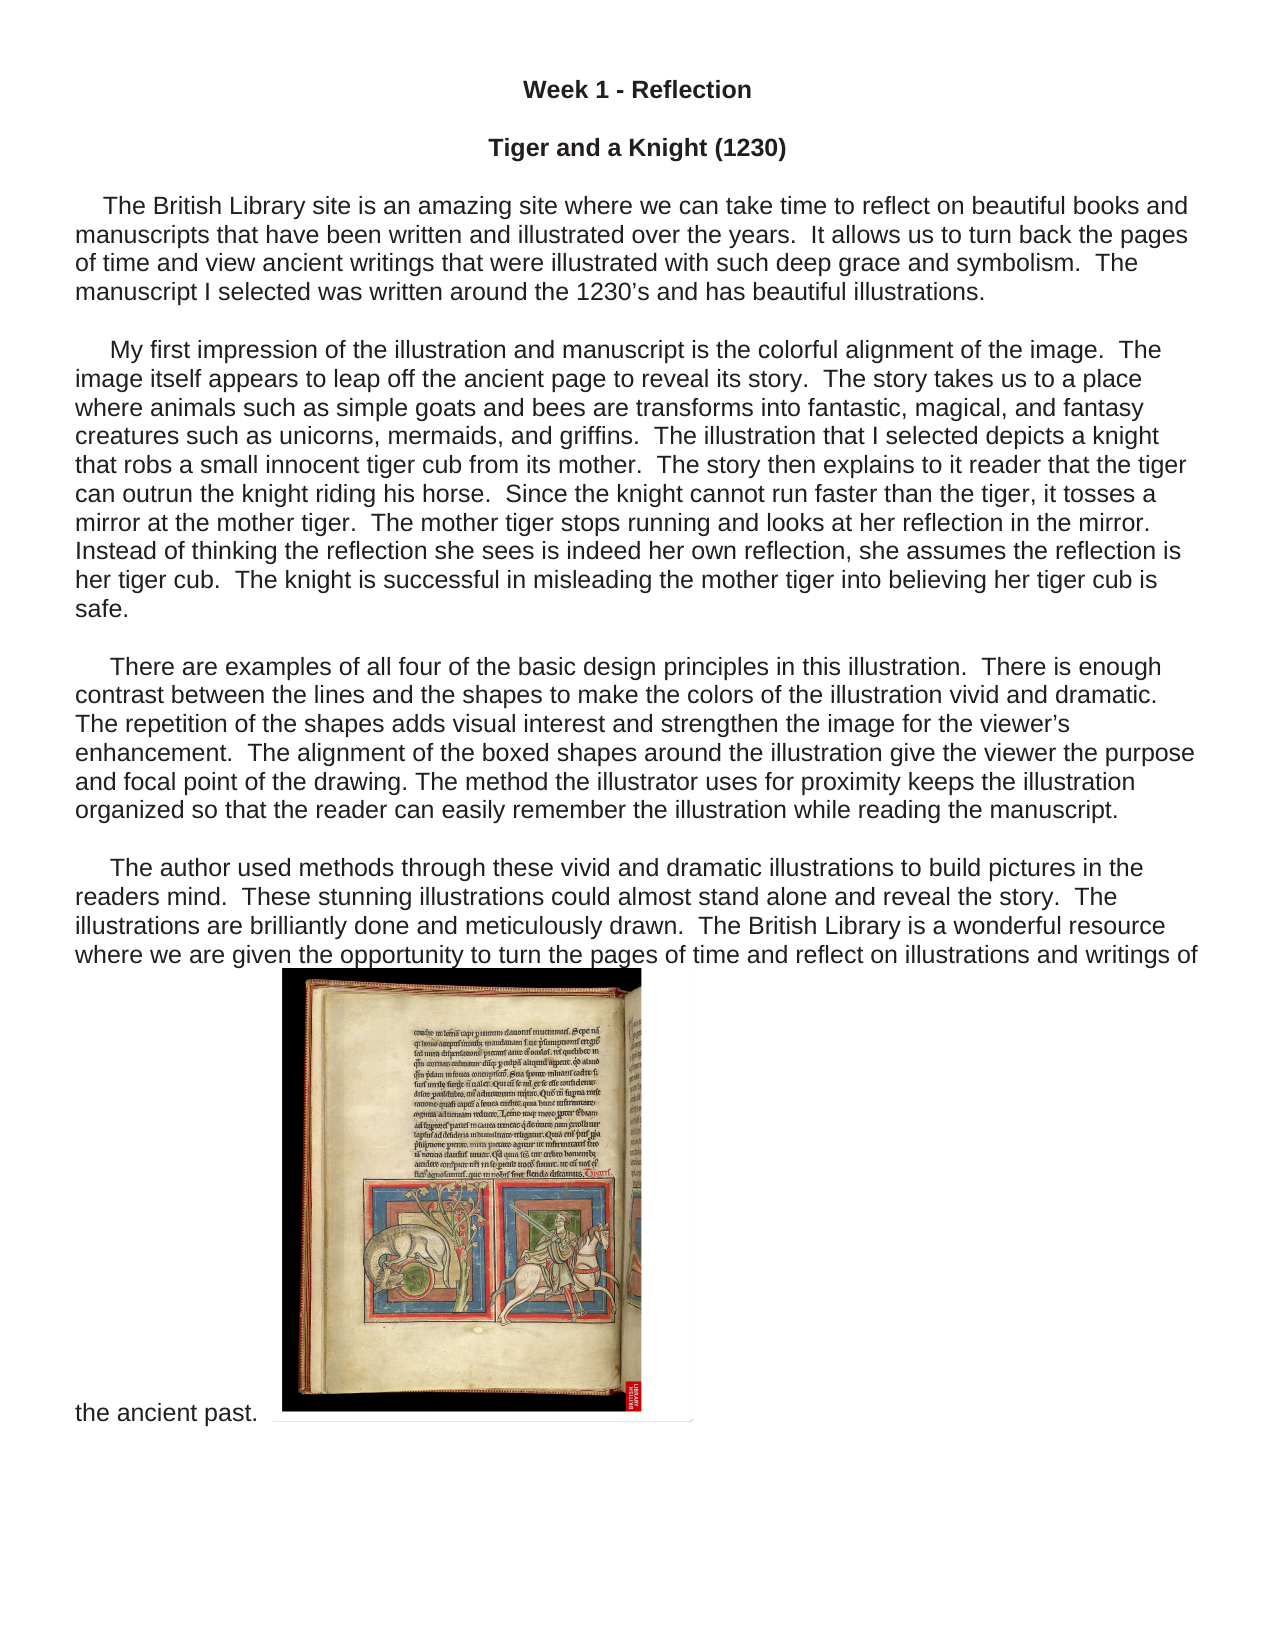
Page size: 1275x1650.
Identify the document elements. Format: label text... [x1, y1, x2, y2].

text The British Library site is an amazing site where we can take time to reflect on beautiful books and manuscripts that have been written and illustrated over the years. It allows us to turn back the pages of time and view ancient writings that were illustrated with such deep grace and symbolism. The manuscript I selected was written around the 1230’s and has beautiful illustrations. [75, 191, 1200, 306]
text Week 1 - Reflection [75, 75, 1200, 104]
text The author used methods through these vivid and dramatic illustrations to build pictures in the readers mind. These stunning illustrations could almost stand alone and reveal the story. The illustrations are brilliantly done and meticulously drawn. The British Library is a wonderful resource where we are given the opportunity to turn the pages of time and reflect on illustrations and writings of the ancient past. [75, 853, 1200, 1427]
text There are examples of all four of the basic design principles in this illustration. There is enough contrast between the lines and the shapes to make the colors of the illustration vivid and dramatic. The repetition of the shapes adds visual interest and strengthen the image for the viewer’s enhancement. The alignment of the boxed shapes around the illustration give the viewer the purpose and focal point of the drawing. The method the illustrator uses for proximity keeps the illustration organized so that the reader can easily remember the illustration while reading the manuscript. [75, 652, 1200, 824]
text My first impression of the illustration and manuscript is the colorful alignment of the image. The image itself appears to leap off the ancient page to reveal its story. The story takes us to a place where animals such as simple goats and bees are transforms into fantastic, magical, and fantasy creatures such as unicorns, mermaids, and griffins. The illustration that I selected depicts a knight that robs a small innocent tiger cub from its mother. The story then explains to it reader that the tiger can outrun the knight riding his horse. Since the knight cannot run faster than the tiger, it tosses a mirror at the mother tiger. The mother tiger stops running and looks at her reflection in the mirror. Instead of thinking the reflection she sees is indeed her own reflection, she assumes the reflection is her tiger cub. The knight is successful in misleading the mother tiger into believing her tiger cub is safe. [75, 335, 1200, 622]
text Tiger and a Knight (1230) [75, 133, 1200, 162]
